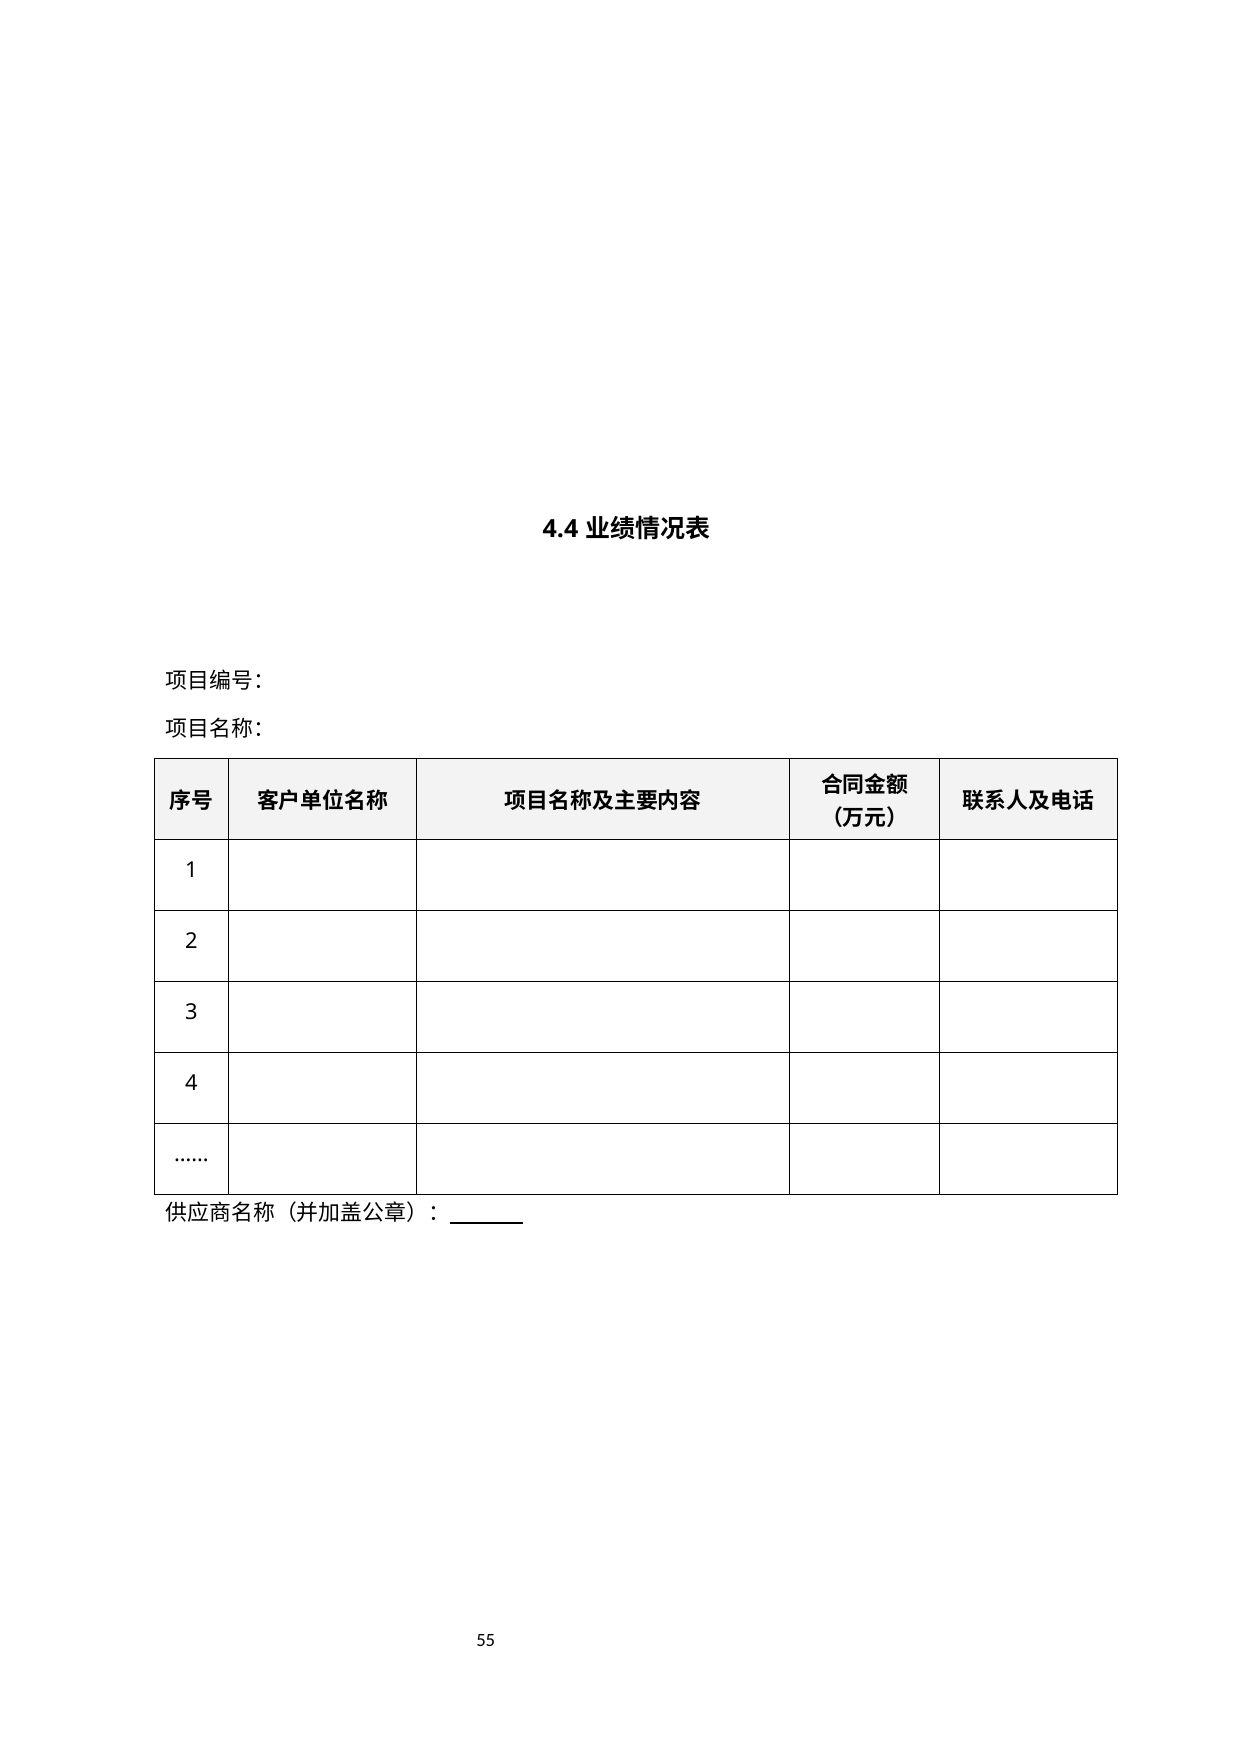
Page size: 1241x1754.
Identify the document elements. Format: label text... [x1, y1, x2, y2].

table_cell [940, 982, 1117, 1052]
table_cell [417, 1124, 789, 1193]
table_cell [229, 840, 416, 910]
table_cell 4 [155, 1053, 228, 1123]
table_cell [940, 1053, 1117, 1123]
table_cell [229, 1124, 416, 1193]
table_cell [417, 1053, 789, 1123]
table_cell [229, 1053, 416, 1123]
table_cell [790, 982, 939, 1052]
table_header 项目名称及主要内容 [417, 759, 789, 839]
table_cell [790, 1053, 939, 1123]
table_cell [790, 1124, 939, 1193]
table_header 联系人及电话 [940, 759, 1117, 839]
table_header 序号 [155, 759, 228, 839]
table_cell [940, 1124, 1117, 1193]
table_cell 3 [155, 982, 228, 1052]
table_cell [790, 840, 939, 910]
table_cell [940, 911, 1117, 981]
table_header 客户单位名称 [229, 759, 416, 839]
table_cell [940, 840, 1117, 910]
table_cell [417, 911, 789, 981]
text 4.4 业绩情况表 [165, 494, 1087, 559]
table_cell [790, 911, 939, 981]
text 项目编号： [165, 662, 1087, 695]
table_cell [229, 911, 416, 981]
table_cell [417, 840, 789, 910]
text 项目名称： [165, 711, 1087, 742]
table_cell 1 [155, 840, 228, 910]
table_header 合同金额 （万元） [790, 759, 939, 839]
table_cell [229, 982, 416, 1052]
table_cell …… [155, 1124, 228, 1193]
table_cell [417, 982, 789, 1052]
text 供应商名称（并加盖公章）： [165, 1195, 1087, 1227]
table_cell 2 [155, 911, 228, 981]
